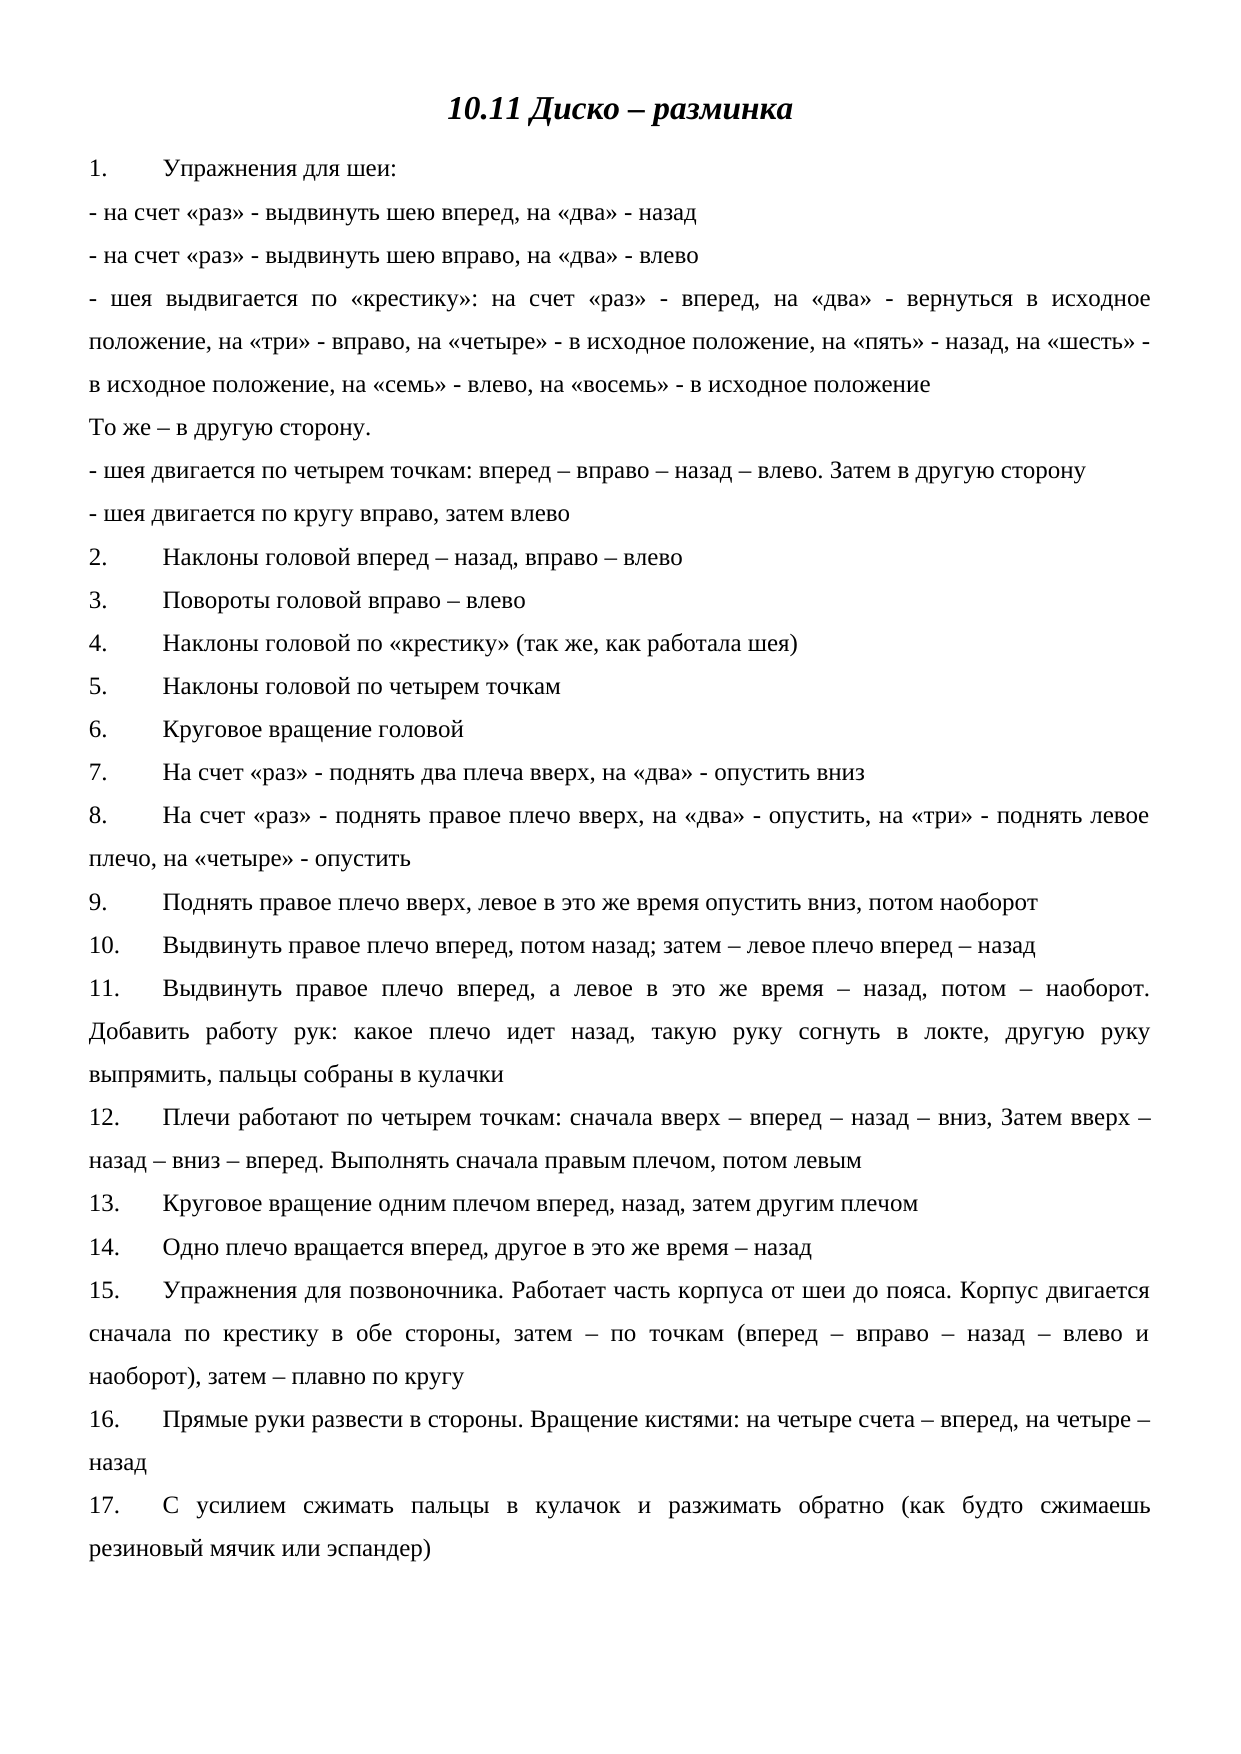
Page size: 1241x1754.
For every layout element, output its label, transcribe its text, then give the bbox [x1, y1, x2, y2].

list Выдвинуть правое плечо вперед, а левое в это же время – назад, потом – наоборот. Добавить работу рук: какое плечо идет назад, такую руку согнуть в локте, другую руку выпрямить, пальцы собраны в кулачки [89, 973, 1152, 1088]
text 10.11 Диско – разминка [89, 89, 1152, 127]
list То же – в другую сторону. [89, 412, 1152, 441]
list На счет «раз» - поднять правое плечо вверх, на «два» - опустить, на «три» - поднять левое плечо, на «четыре» - опустить [89, 800, 1152, 872]
list Наклоны головой по четырем точкам [89, 671, 1152, 700]
list - на счет «раз» - выдвинуть шею вперед, на «два» - назад [89, 197, 1152, 225]
list - шея выдвигается по «крестику»: на счет «раз» - вперед, на «два» - вернуться в исходное положение, на «три» - вправо, на «четыре» - в исходное положение, на «пять» - назад, на «шесть» - в исходное положение, на «семь» - влево, на «восемь» - в исходное положение [89, 283, 1152, 398]
list - на счет «раз» - выдвинуть шею вправо, на «два» - влево [89, 240, 1152, 268]
list Упражнения для позвоночника. Работает часть корпуса от шеи до пояса. Корпус двигается сначала по крестику в обе стороны, затем – по точкам (вперед – вправо – назад – влево и наоборот), затем – плавно по кругу [89, 1275, 1152, 1390]
list Наклоны головой по «крестику» (так же, как работала шея) [89, 628, 1152, 657]
list Круговое вращение одним плечом вперед, назад, затем другим плечом [89, 1188, 1152, 1217]
list С усилием сжимать пальцы в кулачок и разжимать обратно (как будто сжимаешь резиновый мячик или эспандер) [89, 1490, 1152, 1562]
list Круговое вращение головой [89, 714, 1152, 743]
list Упражнения для шеи: [89, 153, 1152, 182]
list Прямые руки развести в стороны. Вращение кистями: на четыре счета – вперед, на четыре – назад [89, 1404, 1152, 1476]
list Повороты головой вправо – влево [89, 585, 1152, 613]
list Плечи работают по четырем точкам: сначала вверх – вперед – назад – вниз, Затем вверх – назад – вниз – вперед. Выполнять сначала правым плечом, потом левым [89, 1102, 1152, 1174]
list Выдвинуть правое плечо вперед, потом назад; затем – левое плечо вперед – назад [89, 930, 1152, 958]
list - шея двигается по кругу вправо, затем влево [89, 498, 1152, 527]
list - шея двигается по четырем точкам: вперед – вправо – назад – влево. Затем в другую сторону [89, 455, 1152, 484]
list Одно плечо вращается вперед, другое в это же время – назад [89, 1232, 1152, 1260]
list Поднять правое плечо вверх, левое в это же время опустить вниз, потом наоборот [89, 887, 1152, 915]
list На счет «раз» - поднять два плеча вверх, на «два» - опустить вниз [89, 757, 1152, 786]
list Наклоны головой вперед – назад, вправо – влево [89, 542, 1152, 570]
